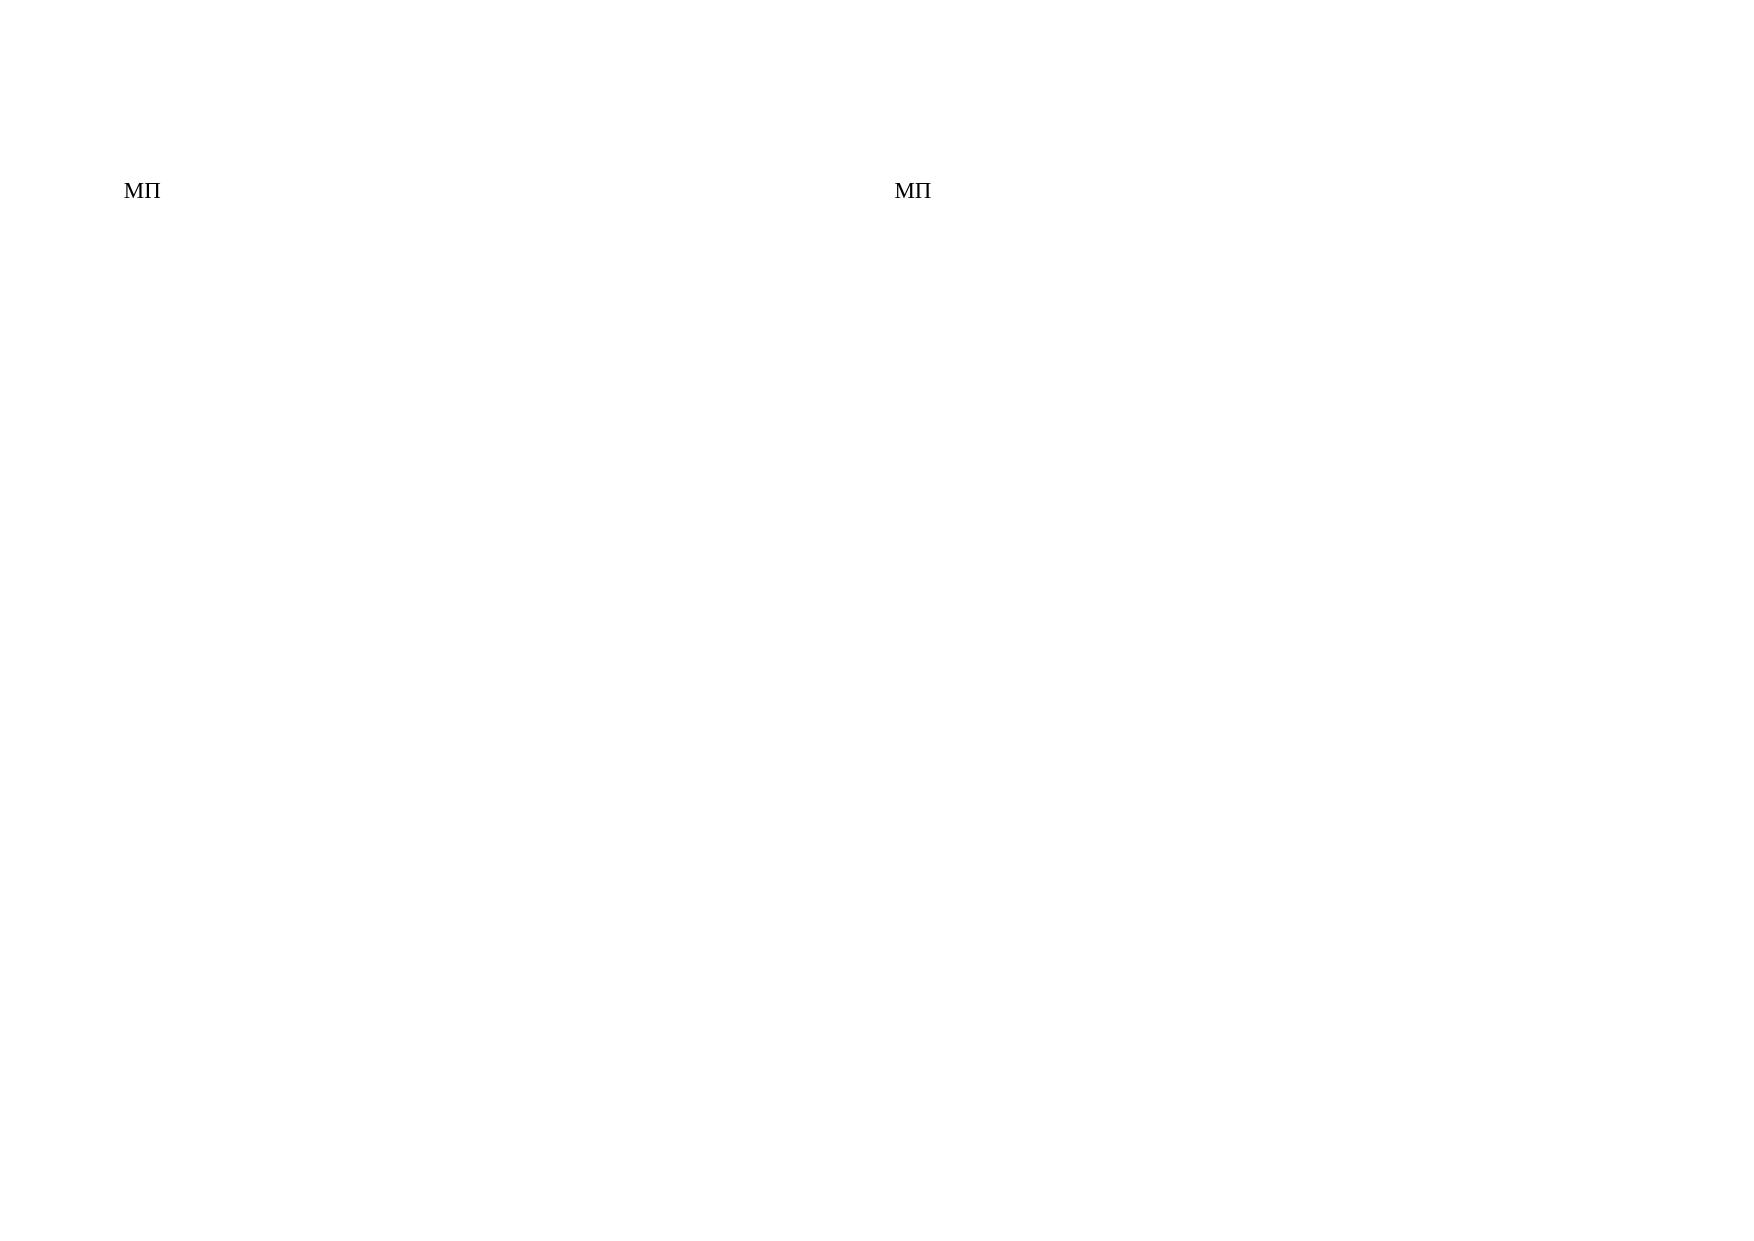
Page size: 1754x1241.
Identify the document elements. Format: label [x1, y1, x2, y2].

table_header [107, 177, 877, 203]
table_header [878, 177, 1624, 203]
